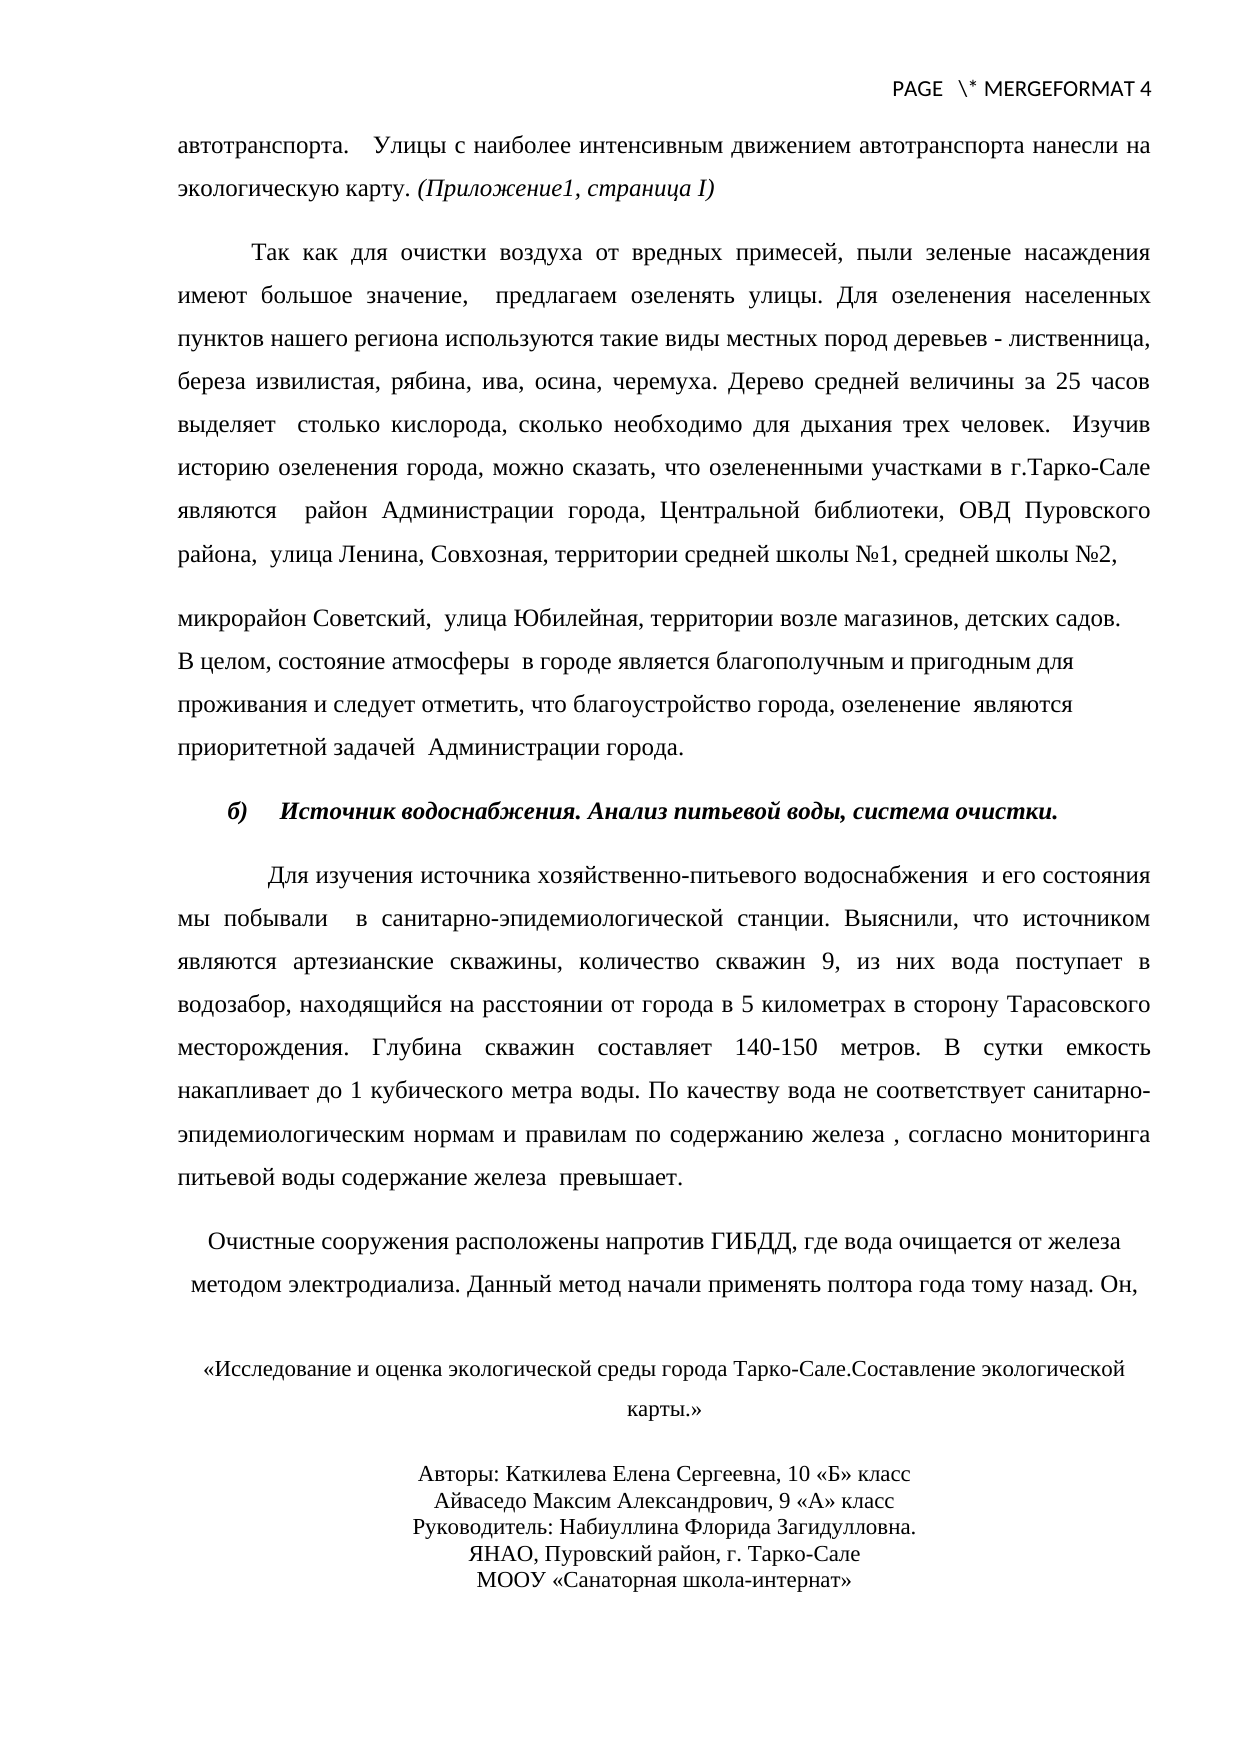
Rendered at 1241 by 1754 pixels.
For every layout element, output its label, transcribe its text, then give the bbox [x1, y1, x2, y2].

text б) Источник водоснабжения. Анализ питьевой воды, система очистки. [177, 796, 1152, 825]
text автотранспорта. Улицы с наиболее интенсивным движением автотранспорта нанесли на экологическую карту. (Приложение1, страница I) [177, 130, 1152, 202]
text микрорайон Советский, улица Юбилейная, территории возле магазинов, детских садов. В целом, состояние атмосферы в городе является благополучным и пригодным для проживания и следует отметить, что благоустройство города, озеленение являются приоритетной задачей Администрации города. [177, 603, 1152, 761]
text Авторы: Каткилева Елена Сергеевна, 10 «Б» класс [177, 1461, 1152, 1487]
text МООУ «Санаторная школа-интернат» [177, 1566, 1152, 1592]
text Руководитель: Набиуллина Флорида Загидулловна. [177, 1513, 1152, 1539]
text Для изучения источника хозяйственно-питьевого водоснабжения и его состояния мы побывали в санитарно-эпидемиологической станции. Выяснили, что источником являются артезианские скважины, количество скважин 9, из них вода поступает в водозабор, находящийся на расстоянии от города в 5 километрах в сторону Тарасовского месторождения. Глубина скважин составляет 140-150 метров. В сутки емкость накапливает до 1 кубического метра воды. По качеству вода не соответствует санитарно-эпидемиологическим нормам и правилам по содержанию железа , согласно мониторинга питьевой воды содержание железа превышает. [177, 860, 1152, 1191]
text Айваседо Максим Александрович, 9 «А» класс [177, 1487, 1152, 1513]
text Очистные сооружения расположены напротив ГИБДД, где вода очищается от железа методом электродиализа. Данный метод начали применять полтора года тому назад. Он, [177, 1226, 1152, 1298]
text ЯНАО, Пуровский район, г. Тарко-Сале [177, 1539, 1152, 1566]
text Так как для очистки воздуха от вредных примесей, пыли зеленые насаждения имеют большое значение, предлагаем озеленять улицы. Для озеленения населенных пунктов нашего региона используются такие виды местных пород деревьев - лиственница, береза извилистая, рябина, ива, осина, черемуха. Дерево средней величины за 25 часов выделяет столько кислорода, сколько необходимо для дыхания трех человек. Изучив историю озеленения города, можно сказать, что озелененными участками в г.Тарко-Сале являются район Администрации города, Центральной библиотеки, ОВД Пуровского района, улица Ленина, Совхозная, территории средней школы №1, средней школы №2, [177, 237, 1152, 567]
text «Исследование и оценка экологической среды города Тарко-Сале.Составление экологической карты.» [177, 1355, 1152, 1421]
